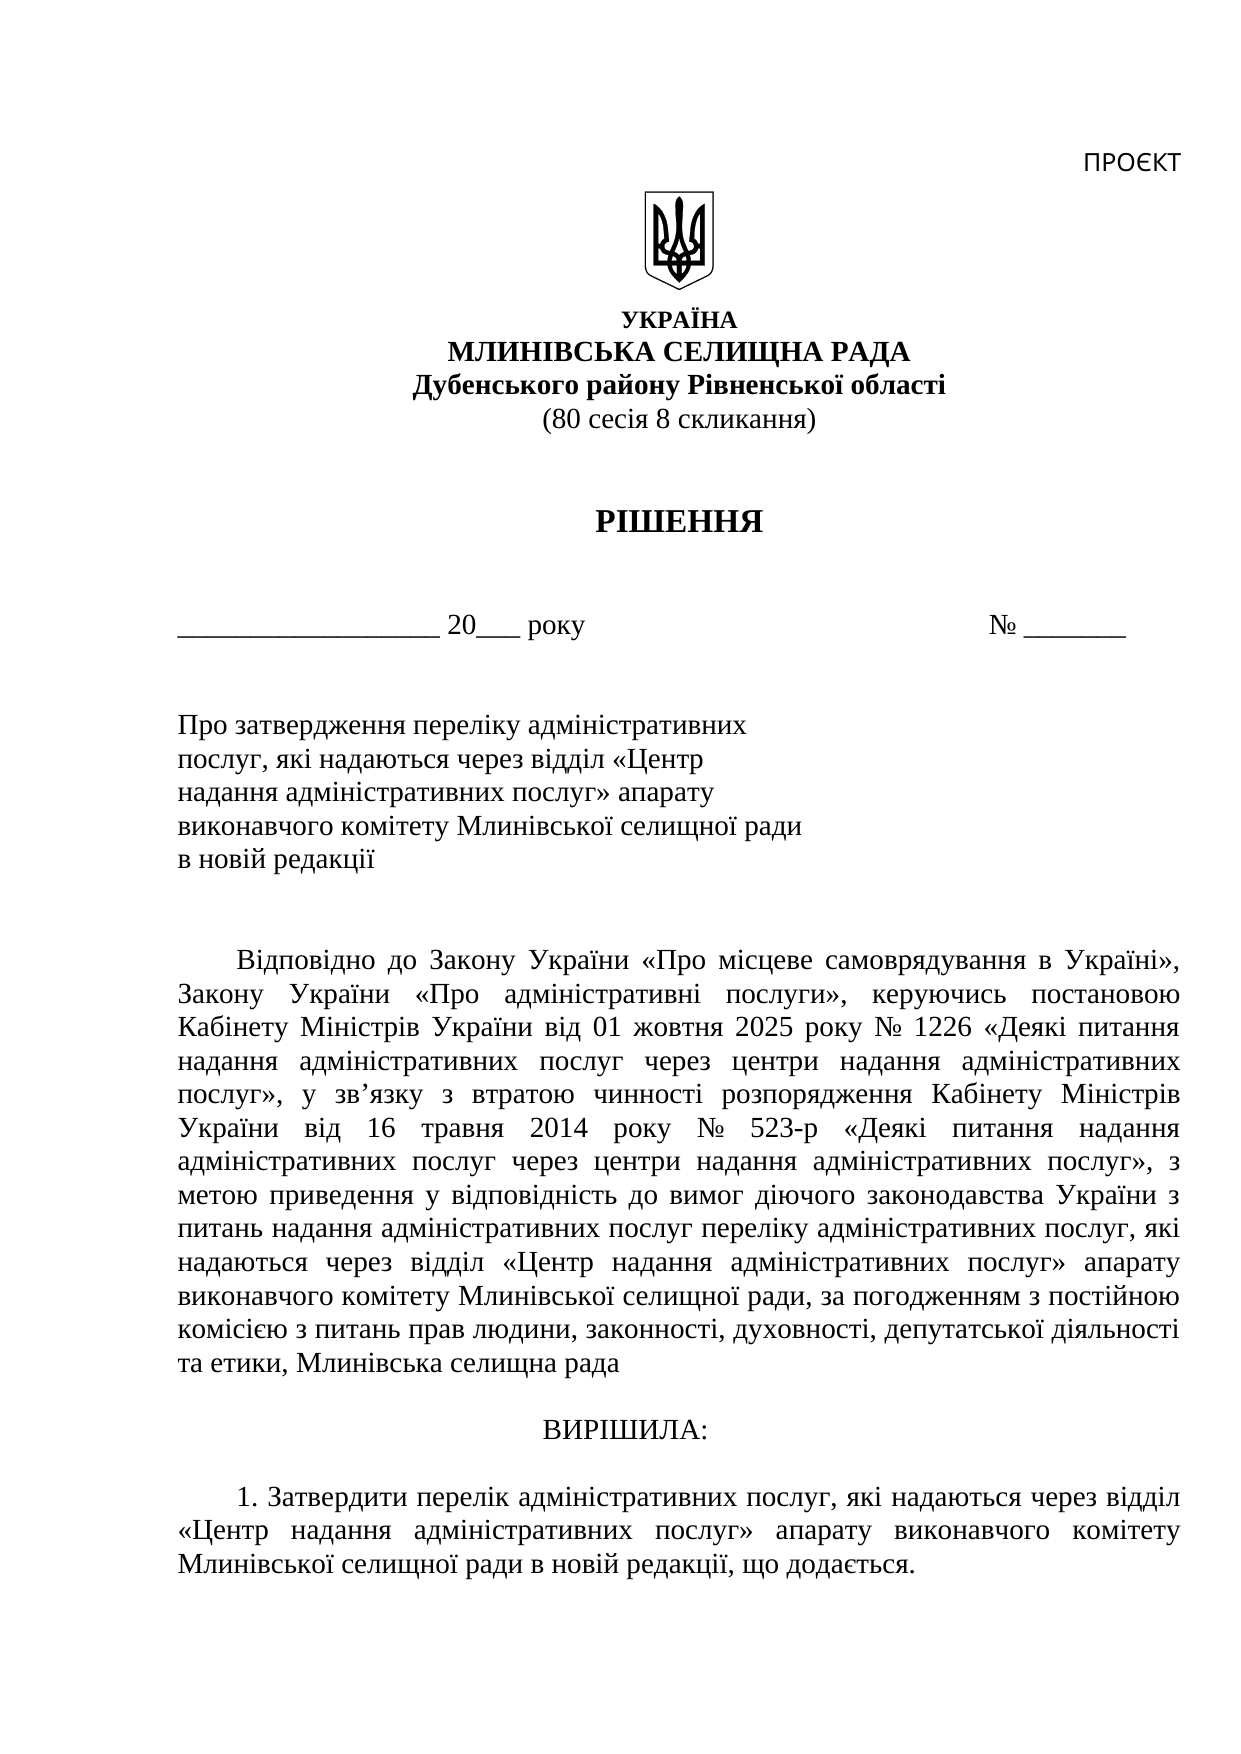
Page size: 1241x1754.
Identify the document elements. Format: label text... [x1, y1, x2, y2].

text Про затвердження переліку адміністративних [177, 707, 1137, 741]
text надання адміністративних послуг» апарату [177, 774, 1137, 808]
text 1. Затвердити перелік адміністративних послуг, які надаються через відділ «Центр надання адміністративних послуг» апарату виконавчого комітету Млинівської селищної ради в новій редакції, що додається. [177, 1479, 1181, 1579]
text УКРАЇНА [177, 305, 1181, 334]
text ПРОЄКТ [177, 145, 1181, 179]
text в новій редакції [177, 842, 1137, 875]
text послуг, які надаються через відділ «Центр [177, 741, 1137, 774]
text (80 сесія 8 скликання) [177, 401, 1181, 434]
text Дубенського району Рівненської області [177, 367, 1181, 401]
text __________________ 20___ року № _______ [177, 607, 1181, 640]
text ВИРІШИЛА: [177, 1412, 1181, 1445]
text РІШЕННЯ [177, 501, 1181, 540]
text Відповідно до Закону України «Про місцеве самоврядування в Україні», Закону України «Про адміністративні послуги», керуючись постановою Кабінету Міністрів України від 01 жовтня 2025 року № 1226 «Деякі питання надання адміністративних послуг через центри надання адміністративних послуг», у зв’язку з втратою чинності розпорядження Кабінету Міністрів України від 16 травня 2014 року № 523-р «Деякі питання надання адміністративних послуг через центри надання адміністративних послуг», з метою приведення у відповідність до вимог діючого законодавства України з питань надання адміністративних послуг переліку адміністративних послуг, які надаються через відділ «Центр надання адміністративних послуг» апарату виконавчого комітету Млинівської селищної ради, за погодженням з постійною комісією з питань прав людини, законності, духовності, депутатської діяльності та етики, Млинівська селищна рада [177, 942, 1181, 1378]
text виконавчого комітету Млинівської селищної ради [177, 808, 1137, 842]
text МЛИНІВСЬКА СЕЛИЩНА РАДА [177, 334, 1181, 367]
